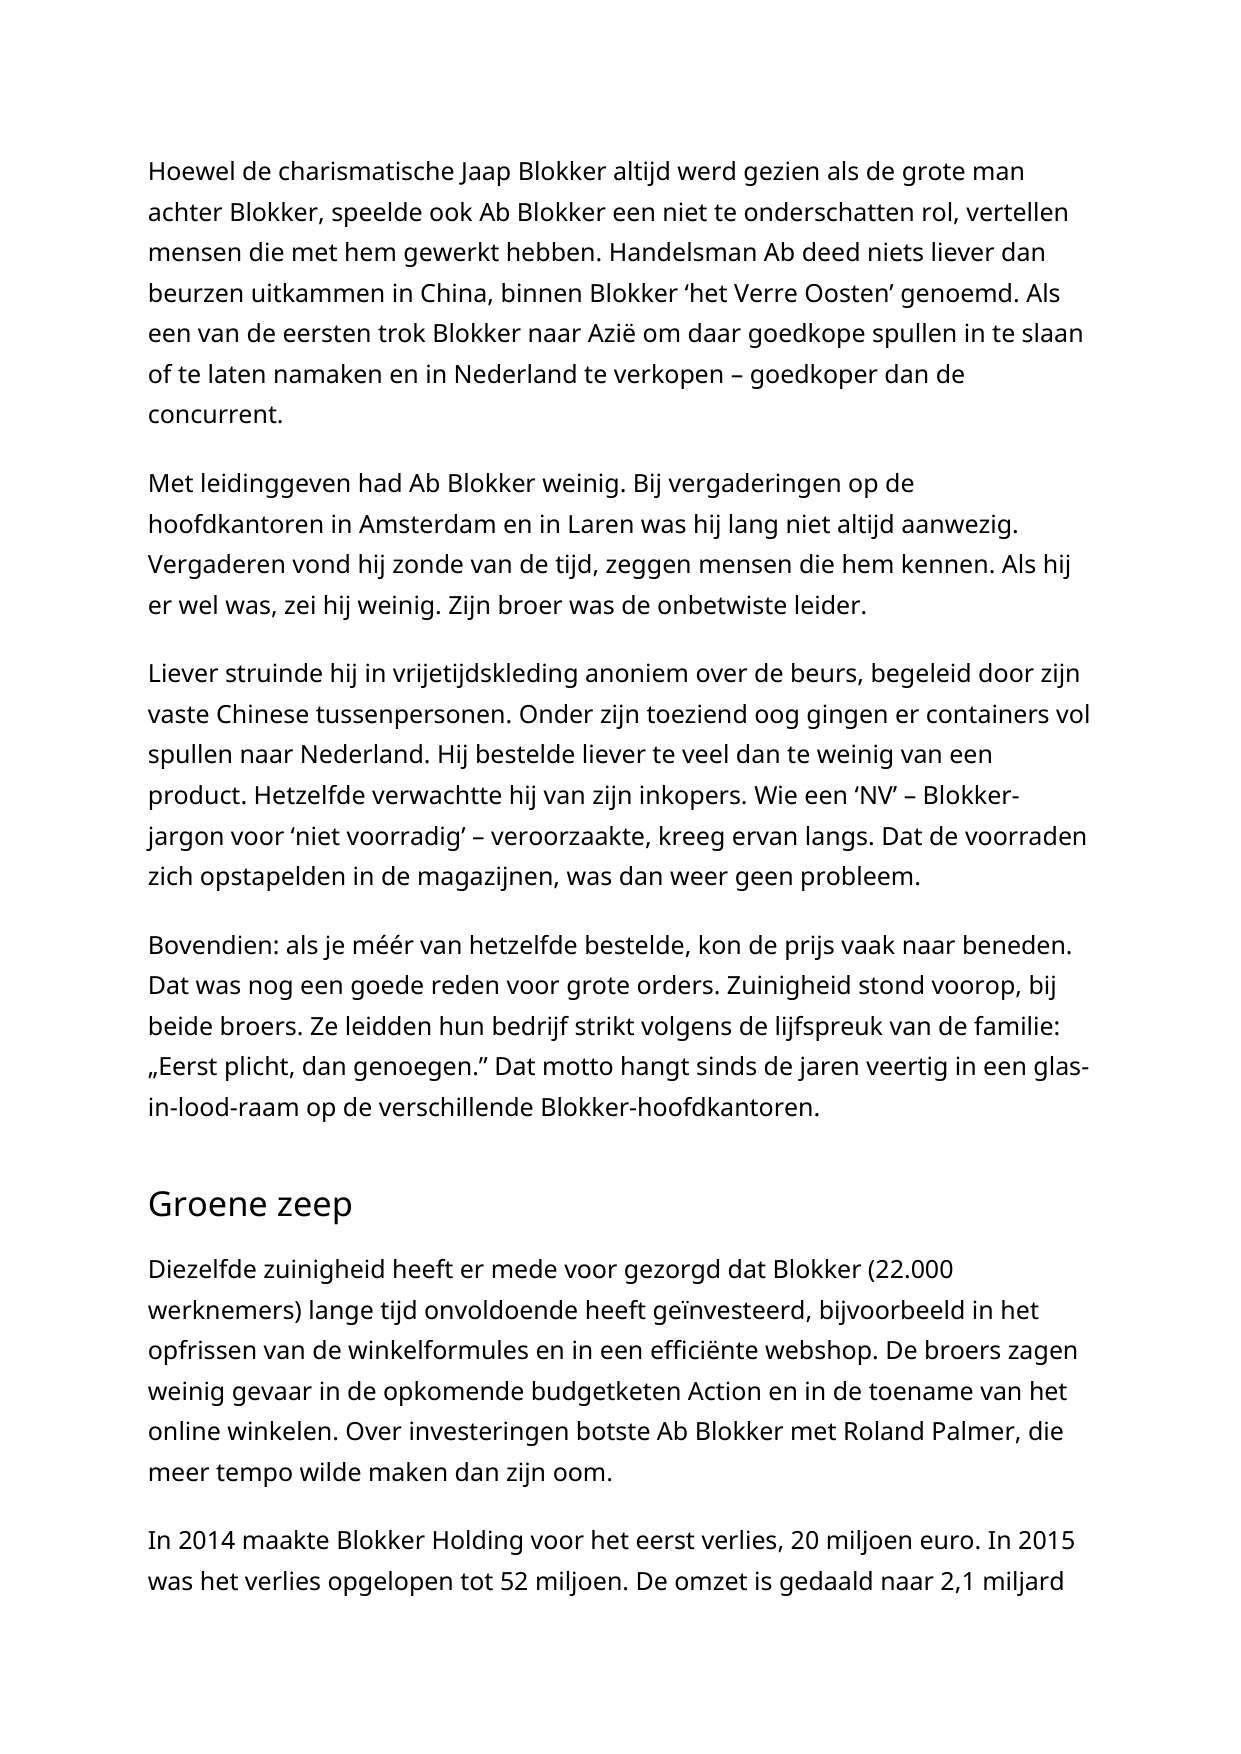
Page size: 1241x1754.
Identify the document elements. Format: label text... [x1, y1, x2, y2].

text Groene zeep [148, 1180, 1093, 1227]
text Met leidinggeven had Ab Blokker weinig. Bij vergaderingen op de hoofdkantoren in Amsterdam en in Laren was hij lang niet altijd aanwezig. Vergaderen vond hij zonde van de tijd, zeggen mensen die hem kennen. Als hij er wel was, zei hij weinig. Zijn broer was de onbetwiste leider. [148, 459, 1093, 621]
text Bovendien: als je méér van hetzelfde bestelde, kon de prijs vaak naar beneden. Dat was nog een goede reden voor grote orders. Zuinigheid stond voorop, bij beide broers. Ze leidden hun bedrijf strikt volgens de lijfspreuk van de familie: „Eerst plicht, dan genoegen.” Dat motto hangt sinds de jaren veertig in een glas-in-lood-raam op de verschillende Blokker-hoofdkantoren. [148, 921, 1093, 1123]
text Diezelfde zuinigheid heeft er mede voor gezorgd dat Blokker (22.000 werknemers) lange tijd onvoldoende heeft geïnvesteerd, bijvoorbeeld in het opfrissen van de winkelformules en in een efficiënte webshop. De broers zagen weinig gevaar in de opkomende budgetketen Action en in de toename van het online winkelen. Over investeringen botste Ab Blokker met Roland Palmer, die meer tempo wilde maken dan zijn oom. [148, 1245, 1093, 1488]
text Liever struinde hij in vrijetijdskleding anoniem over de beurs, begeleid door zijn vaste Chinese tussenpersonen. Onder zijn toeziend oog gingen er containers vol spullen naar Nederland. Hij bestelde liever te veel dan te weinig van een product. Hetzelfde verwachtte hij van zijn inkopers. Wie een ‘NV’ – Blokker-jargon voor ‘niet voorradig’ – veroorzaakte, kreeg ervan langs. Dat de voorraden zich opstapelden in de magazijnen, was dan weer geen probleem. [148, 649, 1093, 893]
text Hoewel de charismatische Jaap Blokker altijd werd gezien als de grote man achter Blokker, speelde ook Ab Blokker een niet te onderschatten rol, vertellen mensen die met hem gewerkt hebben. Handelsman Ab deed niets liever dan beurzen uitkammen in China, binnen Blokker ‘het Verre Oosten’ genoemd. Als een van de eersten trok Blokker naar Azië om daar goedkope spullen in te slaan of te laten namaken en in Nederland te verkopen – goedkoper dan de concurrent. [148, 148, 1093, 431]
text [148, 1517, 1093, 1598]
